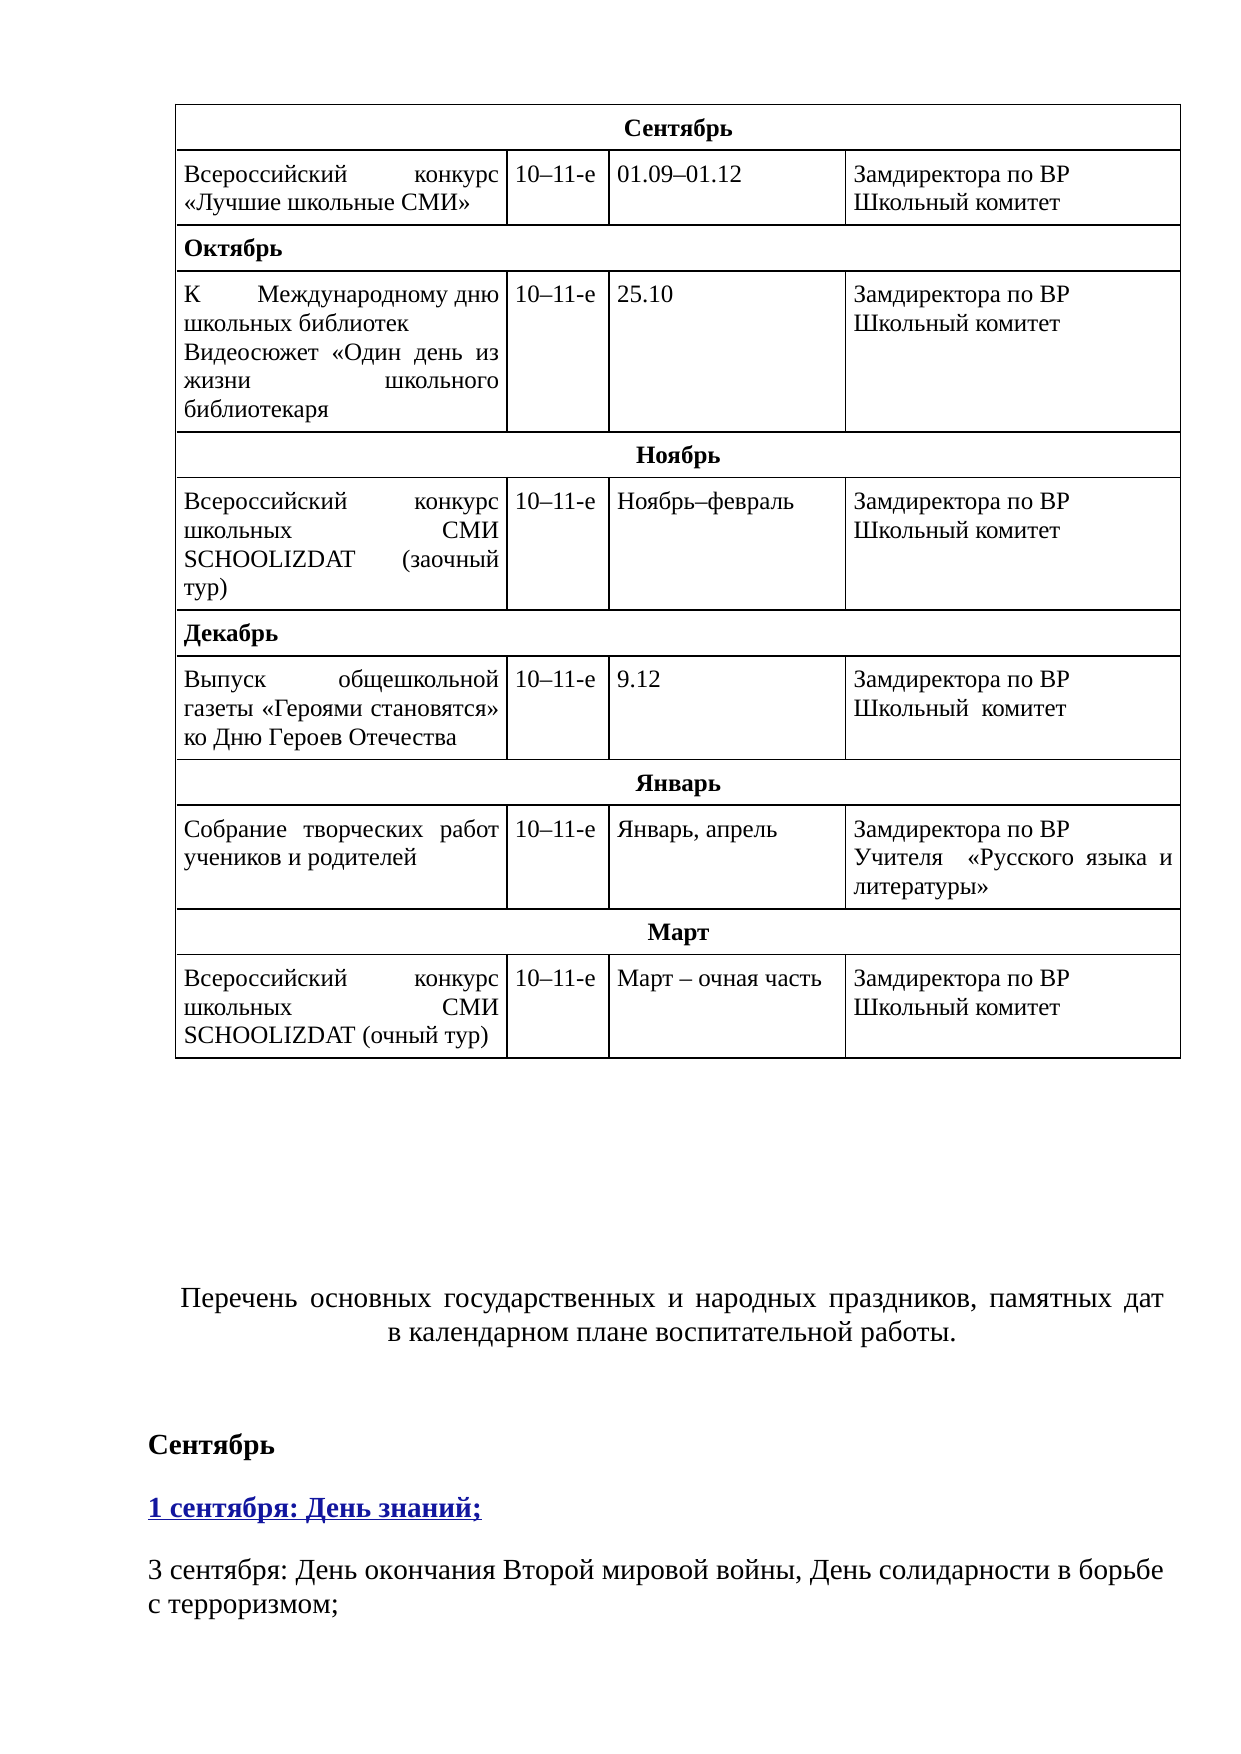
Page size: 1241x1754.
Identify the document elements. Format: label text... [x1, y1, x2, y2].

table_cell Всероссийский конкурс «Лучшие школьные СМИ» [176, 150, 506, 224]
table_cell Март – очная часть [610, 955, 845, 1057]
table_cell 10–11-е [508, 806, 608, 908]
table_cell Январь [176, 760, 1180, 804]
table_cell К Международному дню школьных библиотек Видеосюжет «Один день из жизни школьного библиотекаря [176, 271, 506, 431]
text 3 сентября: День окончания Второй мировой войны, День солидарности в борьбе с терроризмом; [148, 1552, 1167, 1619]
table_cell 01.09–01.12 [610, 151, 845, 224]
table_cell 10–11-е [508, 478, 608, 609]
table_cell 25.10 [610, 272, 845, 431]
text Перечень основных государственных и народных праздников, памятных дат в календарном плане воспитательной работы. [177, 1280, 1167, 1347]
table_cell 10–11-е [508, 657, 608, 758]
table_cell Всероссийский конкурс школьных СМИ SCHOOLIZDAT (заочный тур) [176, 478, 506, 609]
table_cell 9.12 [610, 657, 845, 758]
table_cell Замдиректора по ВР Школьный комитет [846, 955, 1180, 1057]
table_cell Ноябрь [176, 432, 1180, 477]
table_cell Ноябрь–февраль [610, 478, 845, 609]
text 1 сентября: День знаний; [148, 1490, 1167, 1523]
table_cell Замдиректора по ВР Школьный комитет [846, 478, 1180, 609]
table_cell Всероссийский конкурс школьных СМИ SCHOOLIZDAT (очный тур) [176, 955, 506, 1057]
table_cell Замдиректора по ВР Учителя «Русского языка и литературы» [846, 806, 1180, 908]
table_cell Январь, апрель [610, 806, 845, 908]
table_cell 10–11-е [508, 151, 608, 224]
table_cell Сентябрь [176, 105, 1180, 149]
table_cell 10–11-е [508, 272, 608, 431]
table_cell Собрание творческих работ учеников и родителей [176, 805, 506, 908]
table_cell Замдиректора по ВР Школьный комитет [846, 151, 1180, 224]
table_cell Выпуск общешкольной газеты «Героями становятся» ко Дню Героев Отечества [176, 656, 506, 758]
table_cell Март [176, 909, 1180, 954]
table_cell Замдиректора по ВР Школьный комитет [846, 657, 1180, 758]
table_cell Замдиректора по ВР Школьный комитет [846, 272, 1180, 431]
table_cell Октябрь [176, 225, 1180, 270]
table_cell Декабрь [176, 610, 1180, 655]
text Сентябрь [148, 1427, 1167, 1461]
table_cell 10–11-е [508, 955, 608, 1057]
